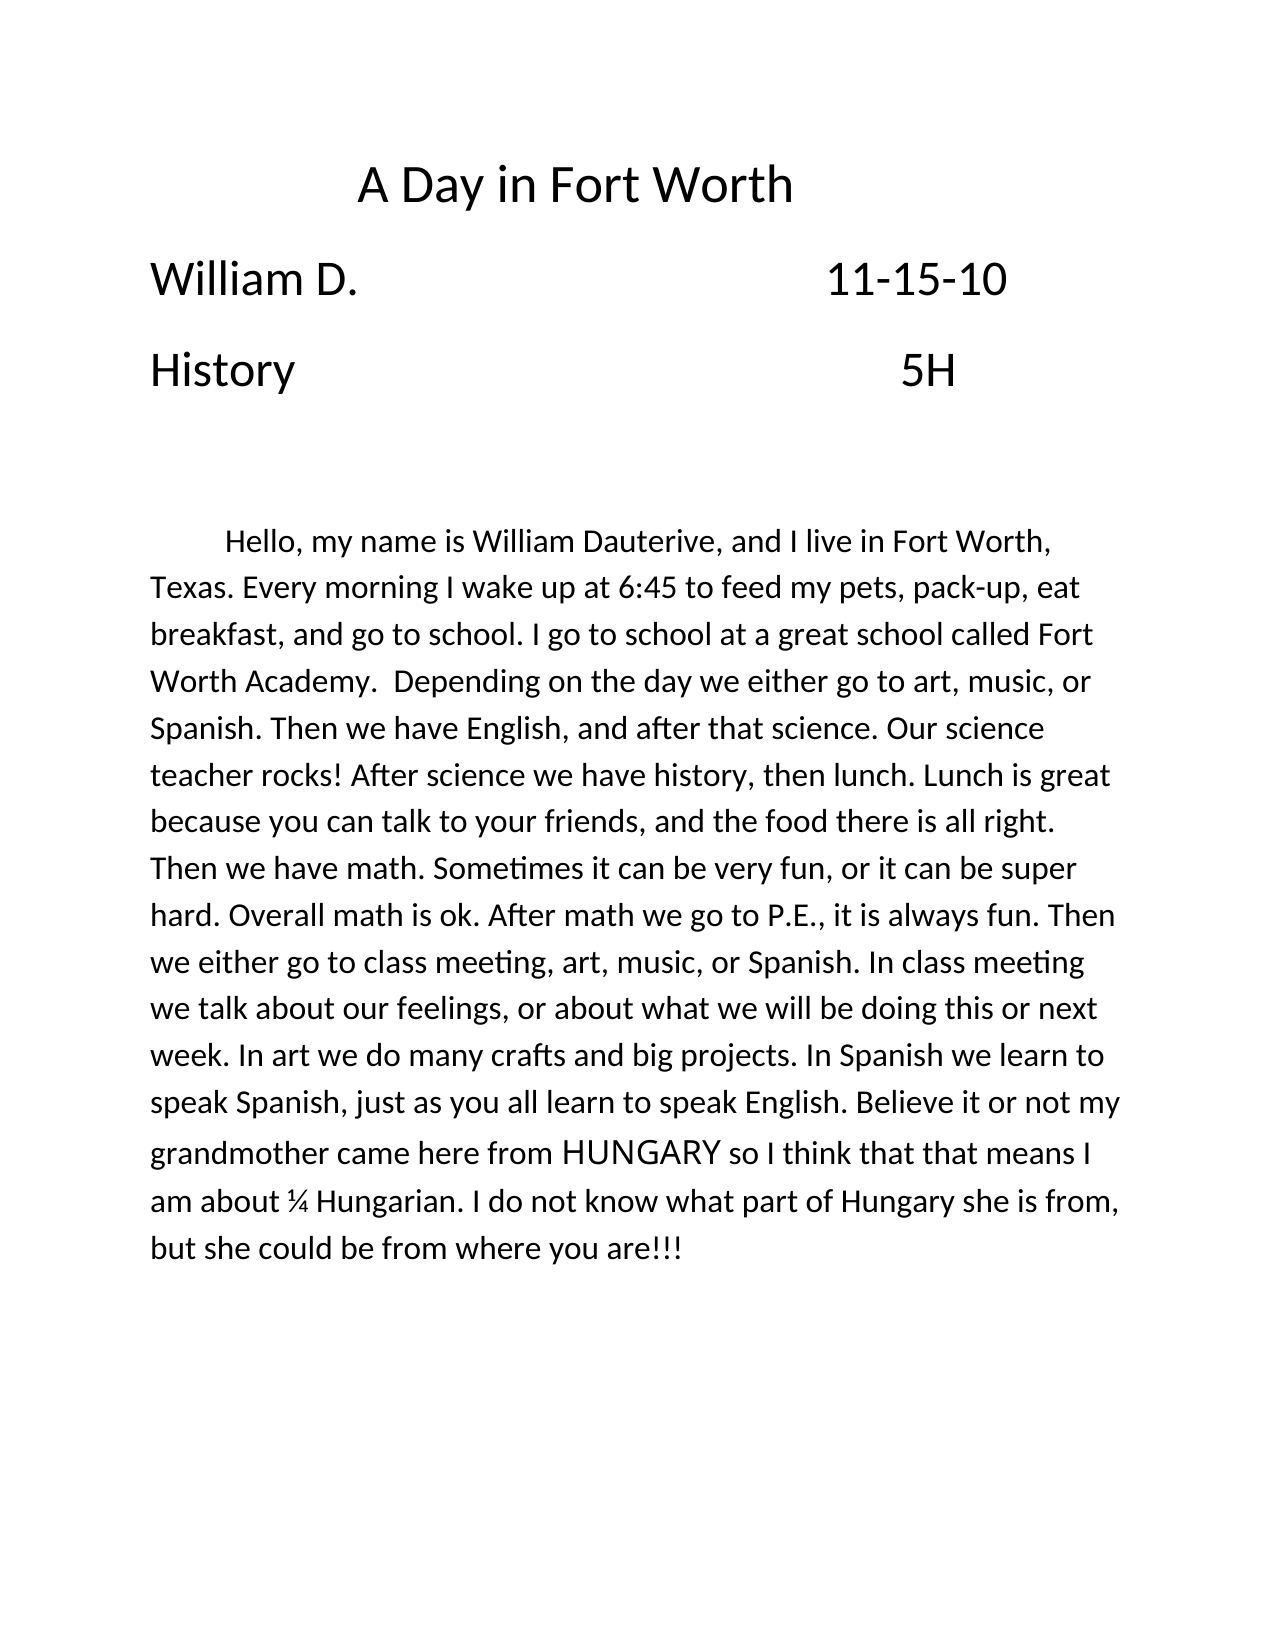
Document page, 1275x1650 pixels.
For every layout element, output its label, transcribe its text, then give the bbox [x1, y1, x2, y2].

text William D. 11-15-10 [150, 247, 1125, 308]
text History 5H [150, 338, 1125, 399]
text Hello, my name is William Dauterive, and I live in Fort Worth, Texas. Every morning I wake up at 6:45 to feed my pets, pack-up, eat breakfast, and go to school. I go to school at a great school called Fort Worth Academy. Depending on the day we either go to art, music, or Spanish. Then we have English, and after that science. Our science teacher rocks! After science we have history, then lunch. Lunch is great because you can talk to your friends, and the food there is all right. Then we have math. Sometimes it can be very fun, or it can be super hard. Overall math is ok. After math we go to P.E., it is always fun. Then we either go to class meeting, art, music, or Spanish. In class meeting we talk about our feelings, or about what we will be doing this or next week. In art we do many crafts and big projects. In Spanish we learn to speak Spanish, just as you all learn to speak English. Believe it or not my grandmother came here from HUNGARY so I think that that means I am about ¼ Hungarian. I do not know what part of Hungary she is from, but she could be from where you are!!! [150, 520, 1125, 1267]
text A Day in Fort Worth [150, 150, 1125, 216]
